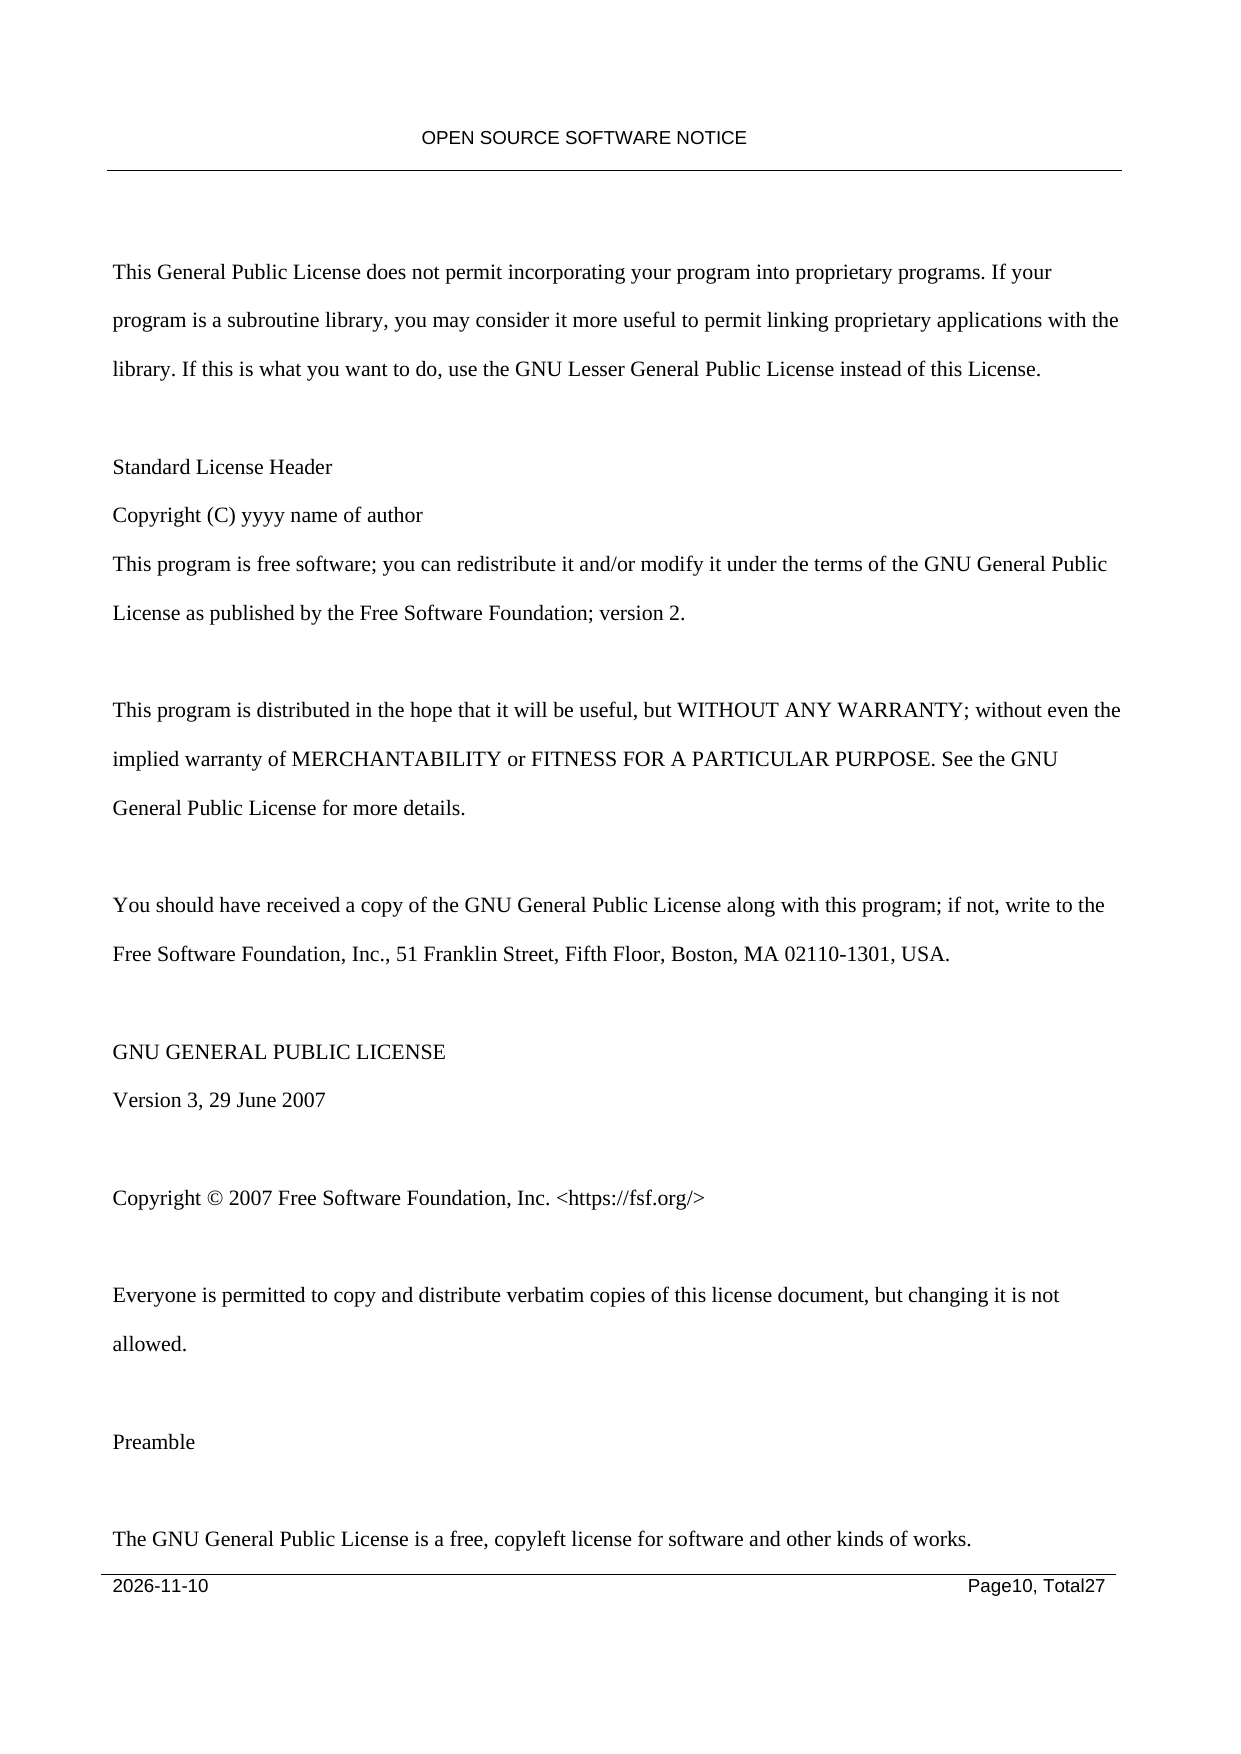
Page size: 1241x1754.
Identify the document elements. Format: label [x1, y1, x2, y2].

text [112, 206, 1128, 1555]
